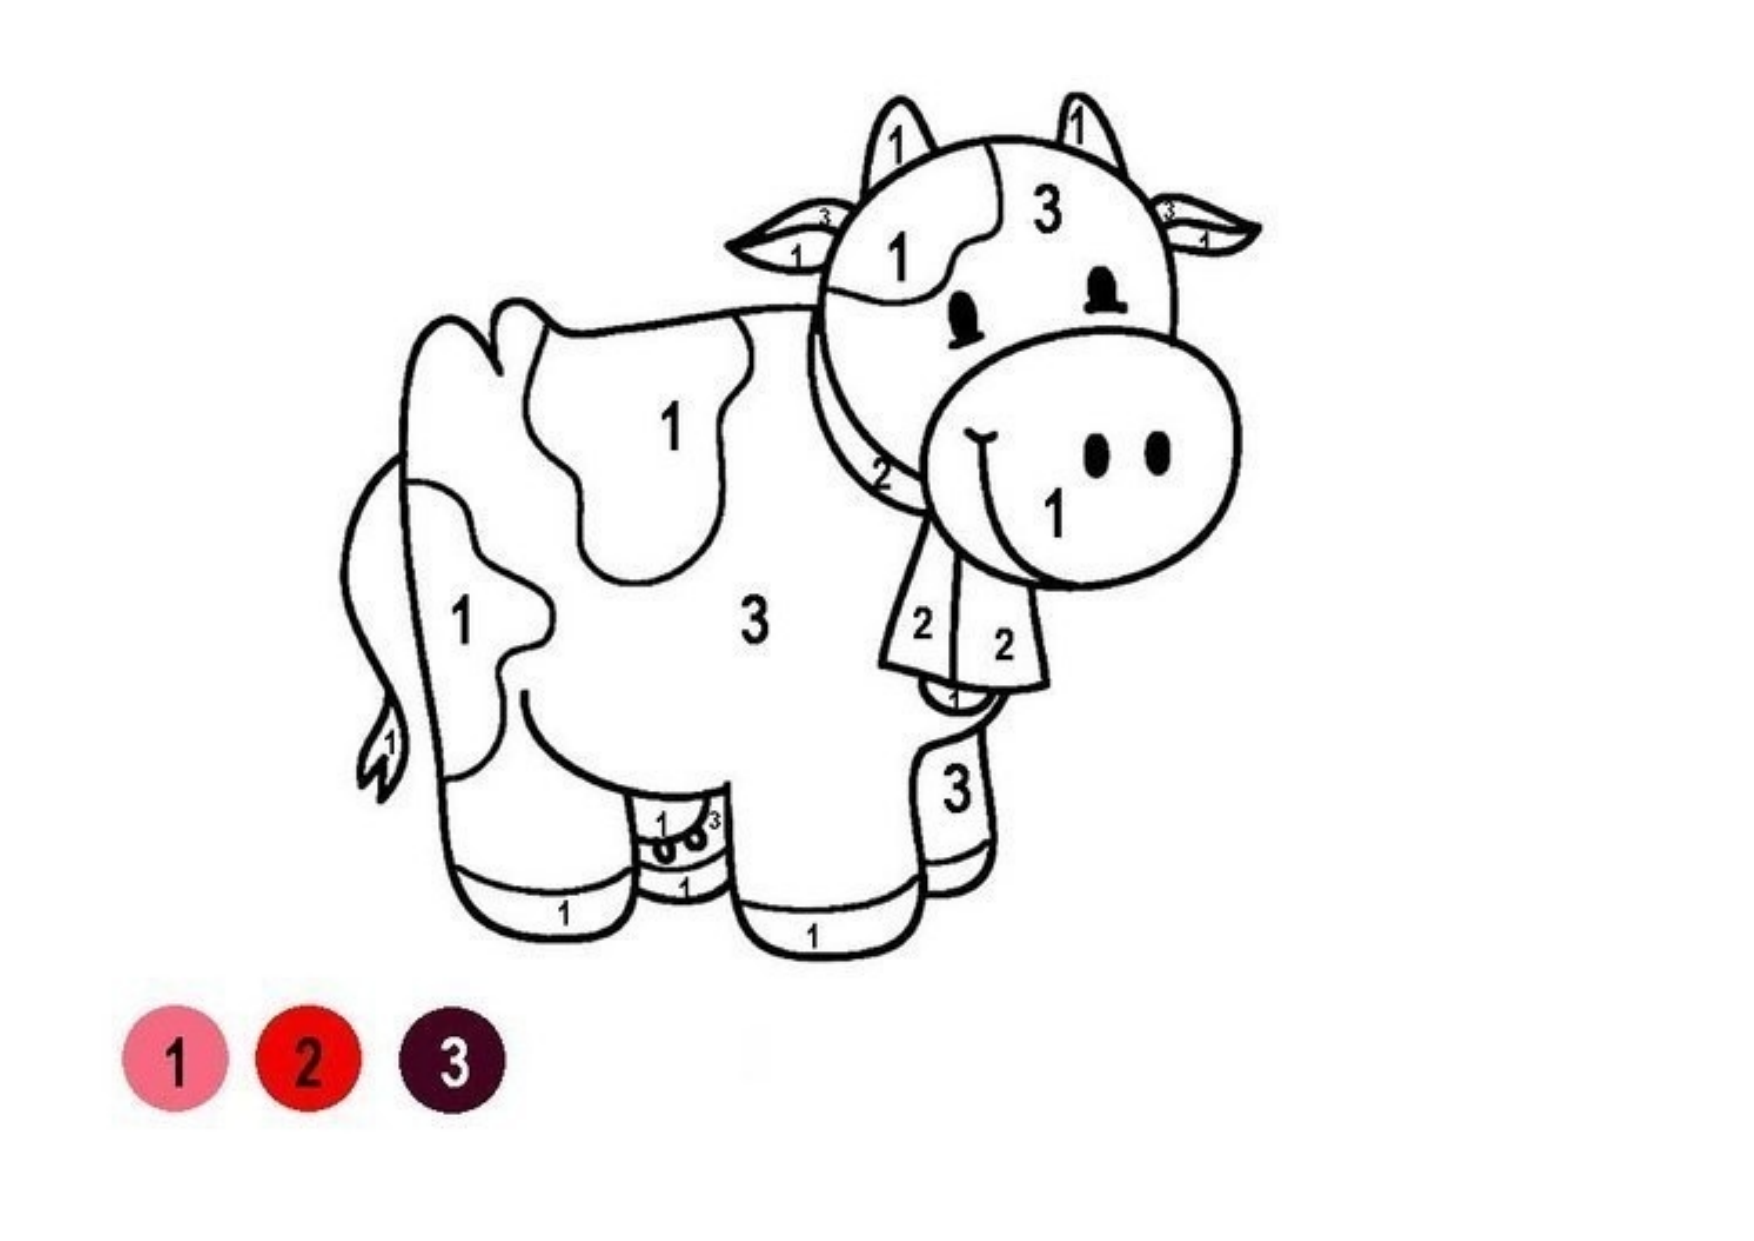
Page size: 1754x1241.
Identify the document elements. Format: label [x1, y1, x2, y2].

picture [75, 75, 1495, 1141]
